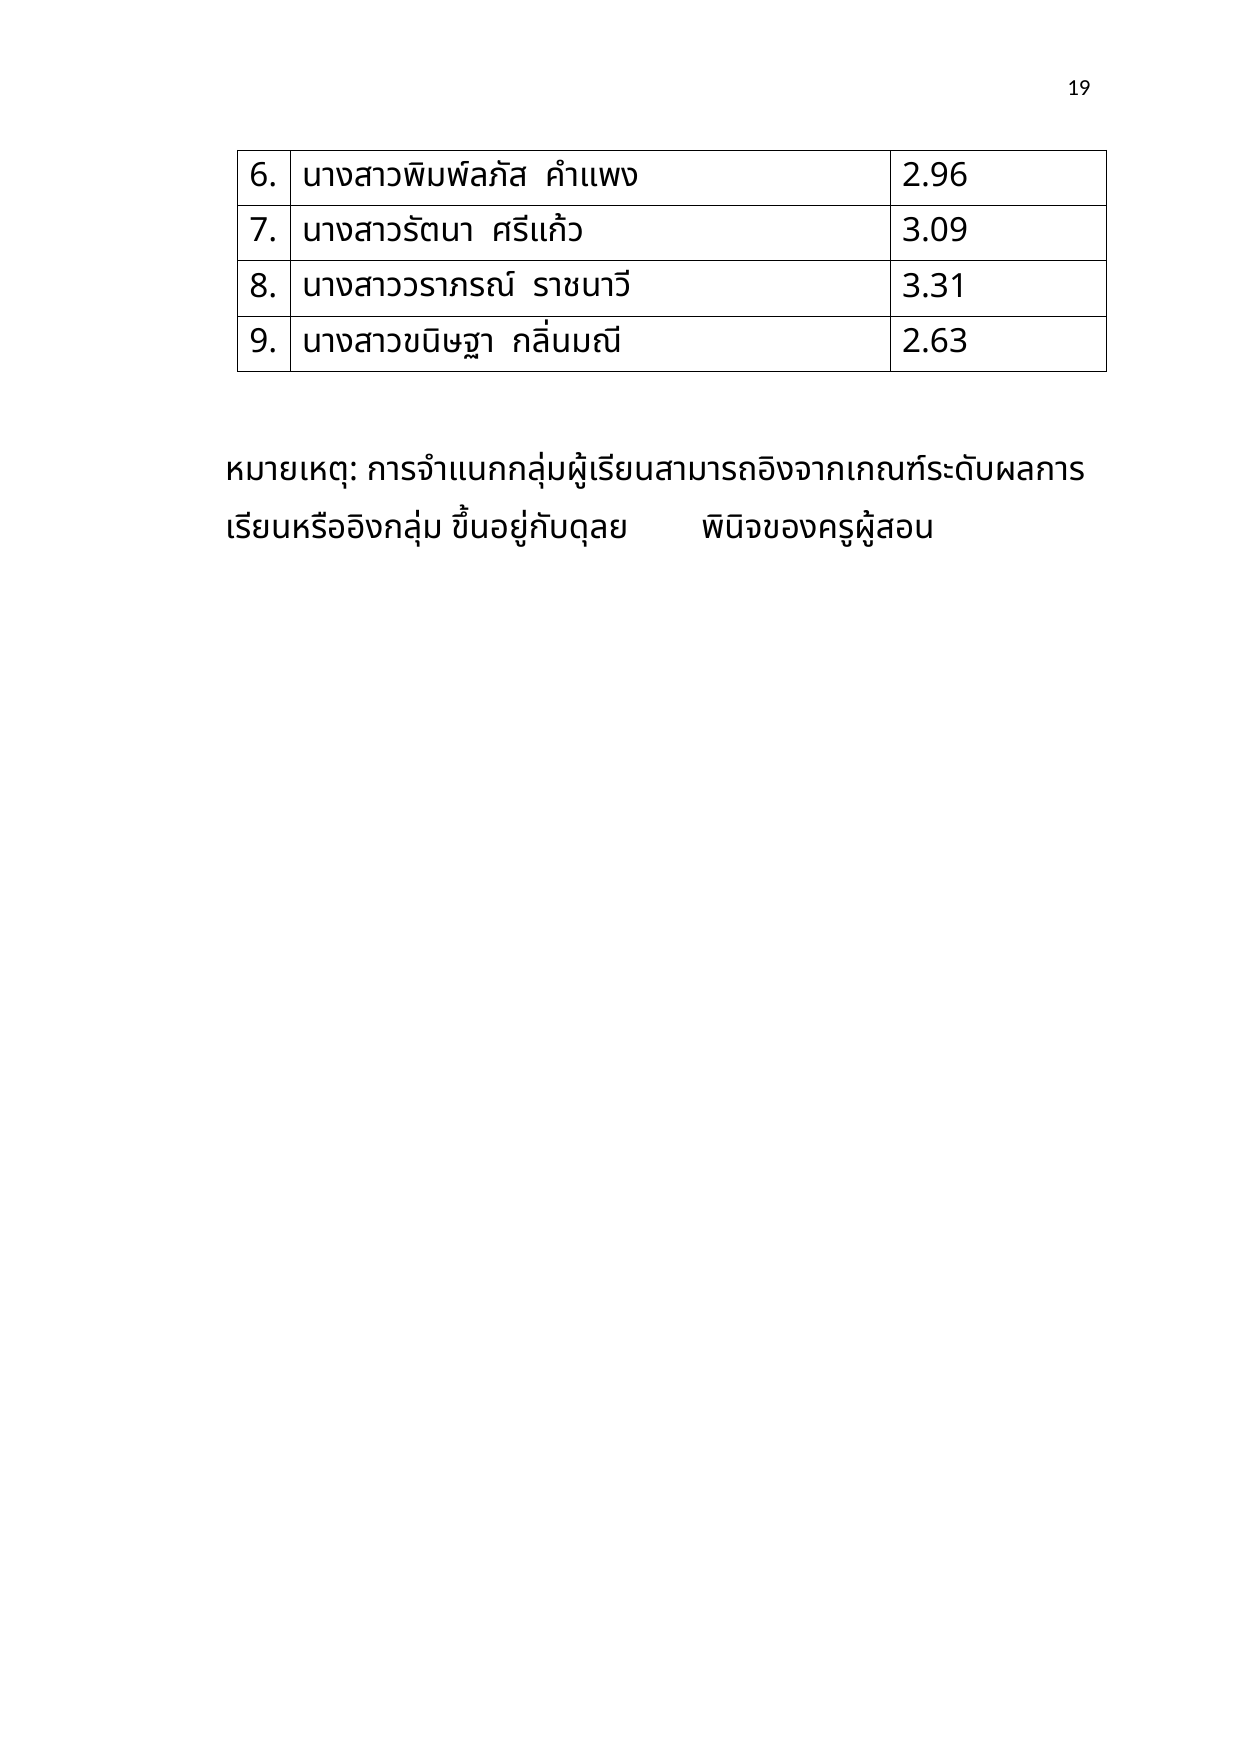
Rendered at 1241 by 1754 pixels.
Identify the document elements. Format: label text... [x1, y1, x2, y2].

table_cell นางสาวพิมพ์ลภัส คำแพง [291, 151, 890, 205]
table_cell 6. [238, 151, 290, 205]
table_cell นางสาวรัตนา ศรีแก้ว [291, 206, 890, 260]
text หมายเหตุ: การจำแนกกลุ่มผู้เรียนสามารถอิงจากเกณฑ์ระดับผลการเรียนหรืออิงกลุ่ม ขึ้นอยู่กับดุลย พินิจของครูผู้สอน [225, 445, 1090, 554]
table_cell 9. [238, 317, 290, 371]
table_cell 3.31 [891, 261, 1106, 316]
table_cell 7. [238, 206, 290, 260]
table_cell 2.63 [891, 317, 1106, 371]
table_cell 8. [238, 261, 290, 316]
table_cell นางสาวขนิษฐา กลิ่นมณี [291, 317, 890, 371]
table_cell 2.96 [891, 151, 1106, 205]
table_cell นางสาววราภรณ์ ราชนาวี [291, 261, 890, 316]
table_cell 3.09 [891, 206, 1106, 260]
